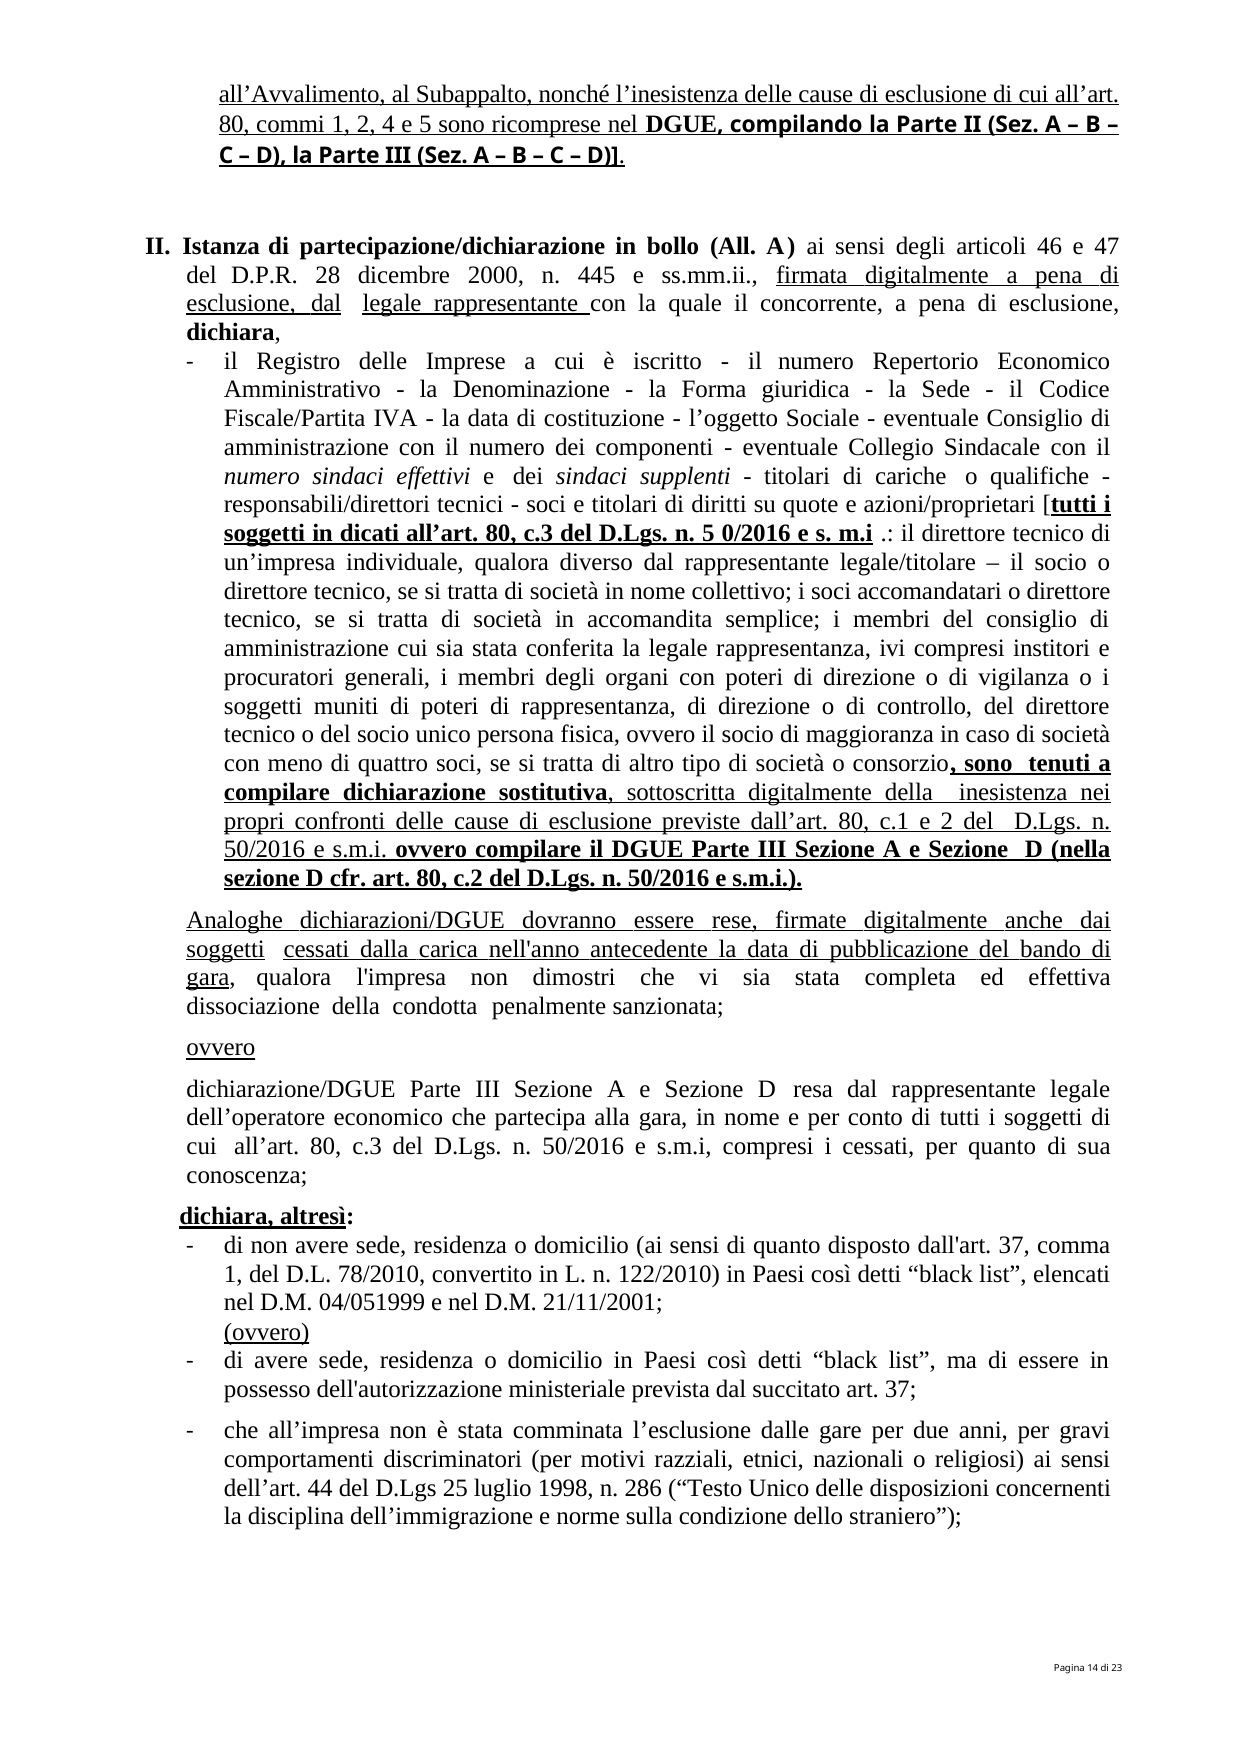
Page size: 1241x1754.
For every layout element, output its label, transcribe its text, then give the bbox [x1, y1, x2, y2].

text Analoghe dichiarazioni/DGUE dovranno essere rese, firmate digitalmente anche dai soggetti cessati dalla carica nell'anno antecedente la data di pubblicazione del bando di gara, qualora l'impresa non dimostri che vi sia stata completa ed effettiva dissociazione della condotta penalmente sanzionata; [186, 905, 1111, 930]
list il Registro delle Imprese a cui è iscritto - il numero Repertorio Economico Amministrativo - la Denominazione - la Forma giuridica - la Sede - il Codice Fiscale/Partita IVA - la data di costituzione - l’oggetto Sociale - eventuale Consiglio di amministrazione con il numero dei componenti - eventuale Collegio Sindacale con il numero sindaci effettivi e dei sindaci supplenti - titolari di cariche o qualifiche - responsabili/direttori tecnici - soci e titolari di diritti su quote e azioni/proprietari [tutti i soggetti in dicati all’art. 80, c.3 del D.Lgs. n. 5 0/2016 e s. m.i .: il direttore tecnico di un’impresa individuale, qualora diverso dal rappresentante legale/titolare – il socio o direttore tecnico, se si tratta di società in nome collettivo; i soci accomandatari o direttore tecnico, se si tratta di società in accomandita semplice; i membri del consiglio di amministrazione cui sia stata conferita la legale rappresentanza, ivi compresi institori e procuratori generali, i membri degli organi con poteri di direzione o di vigilanza o i soggetti muniti di poteri di rappresentanza, di direzione o di controllo, del direttore tecnico o del socio unico persona fisica, ovvero il socio di maggioranza in caso di società con meno di quattro soci, se si tratta di altro tipo di società o consorzio, sono tenuti a compilare dichiarazione sostitutiva, sottoscritta digitalmente della inesistenza nei propri confronti delle cause di esclusione previste dall’art. 80, c.1 e 2 del D.Lgs. n. 50/2016 e s.m.i. ovvero compilare il DGUE Parte III Sezione A e Sezione D (nella sezione D cfr. art. 80, c.2 del D.Lgs. n. 50/2016 e s.m.i.). [186, 346, 1111, 892]
list di avere sede, residenza o domicilio in Paesi così detti “black list”, ma di essere in possesso dell'autorizzazione ministeriale prevista dal succitato art. 37; [186, 1346, 1111, 1403]
text Analoghe dichiarazioni/DGUE dovranno essere rese, firmate digitalmente anche dai soggetti cessati dalla carica nell'anno antecedente la data di pubblicazione del bando di gara, qualora l'impresa non dimostri che vi sia stata completa ed effettiva dissociazione della condotta penalmente sanzionata; [186, 931, 1111, 1020]
text dichiarazione/DGUE Parte III Sezione A e Sezione D resa dal rappresentante legale dell’operatore economico che partecipa alla gara, in nome e per conto di tutti i soggetti di cui all’art. 80, c.3 del D.Lgs. n. 50/2016 e s.m.i, compresi i cessati, per quanto di sua conoscenza; [186, 1074, 1111, 1189]
list di non avere sede, residenza o domicilio (ai sensi di quanto disposto dall'art. 37, comma 1, del D.L. 78/2010, convertito in L. n. 122/2010) in Paesi così detti “black list”, elencati nel D.M. 04/051999 e nel D.M. 21/11/2001; [186, 1230, 1111, 1317]
list Istanza di partecipazione/dichiarazione in bollo (All. A) ai sensi degli articoli 46 e 47 del D.P.R. 28 dicembre 2000, n. 445 e ss.mm.ii., firmata digitalmente a pena di esclusione, dal legale rappresentante con la quale il concorrente, a pena di esclusione, dichiara, [145, 231, 1119, 346]
list che all’impresa non è stata comminata l’esclusione dalle gare per due anni, per gravi comportamenti discriminatori (per motivi razziali, etnici, nazionali o religiosi) ai sensi dell’art. 44 del D.Lgs 25 luglio 1998, n. 286 (“Testo Unico delle disposizioni concernenti la disciplina dell’immigrazione e norme sulla condizione dello straniero”); [186, 1416, 1111, 1531]
text (ovvero) [206, 1317, 1111, 1345]
text ovvero [186, 1032, 1111, 1061]
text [218, 105, 1119, 134]
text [218, 135, 1119, 170]
subtitle dichiara, altresì: [179, 1201, 1122, 1230]
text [218, 79, 1119, 104]
